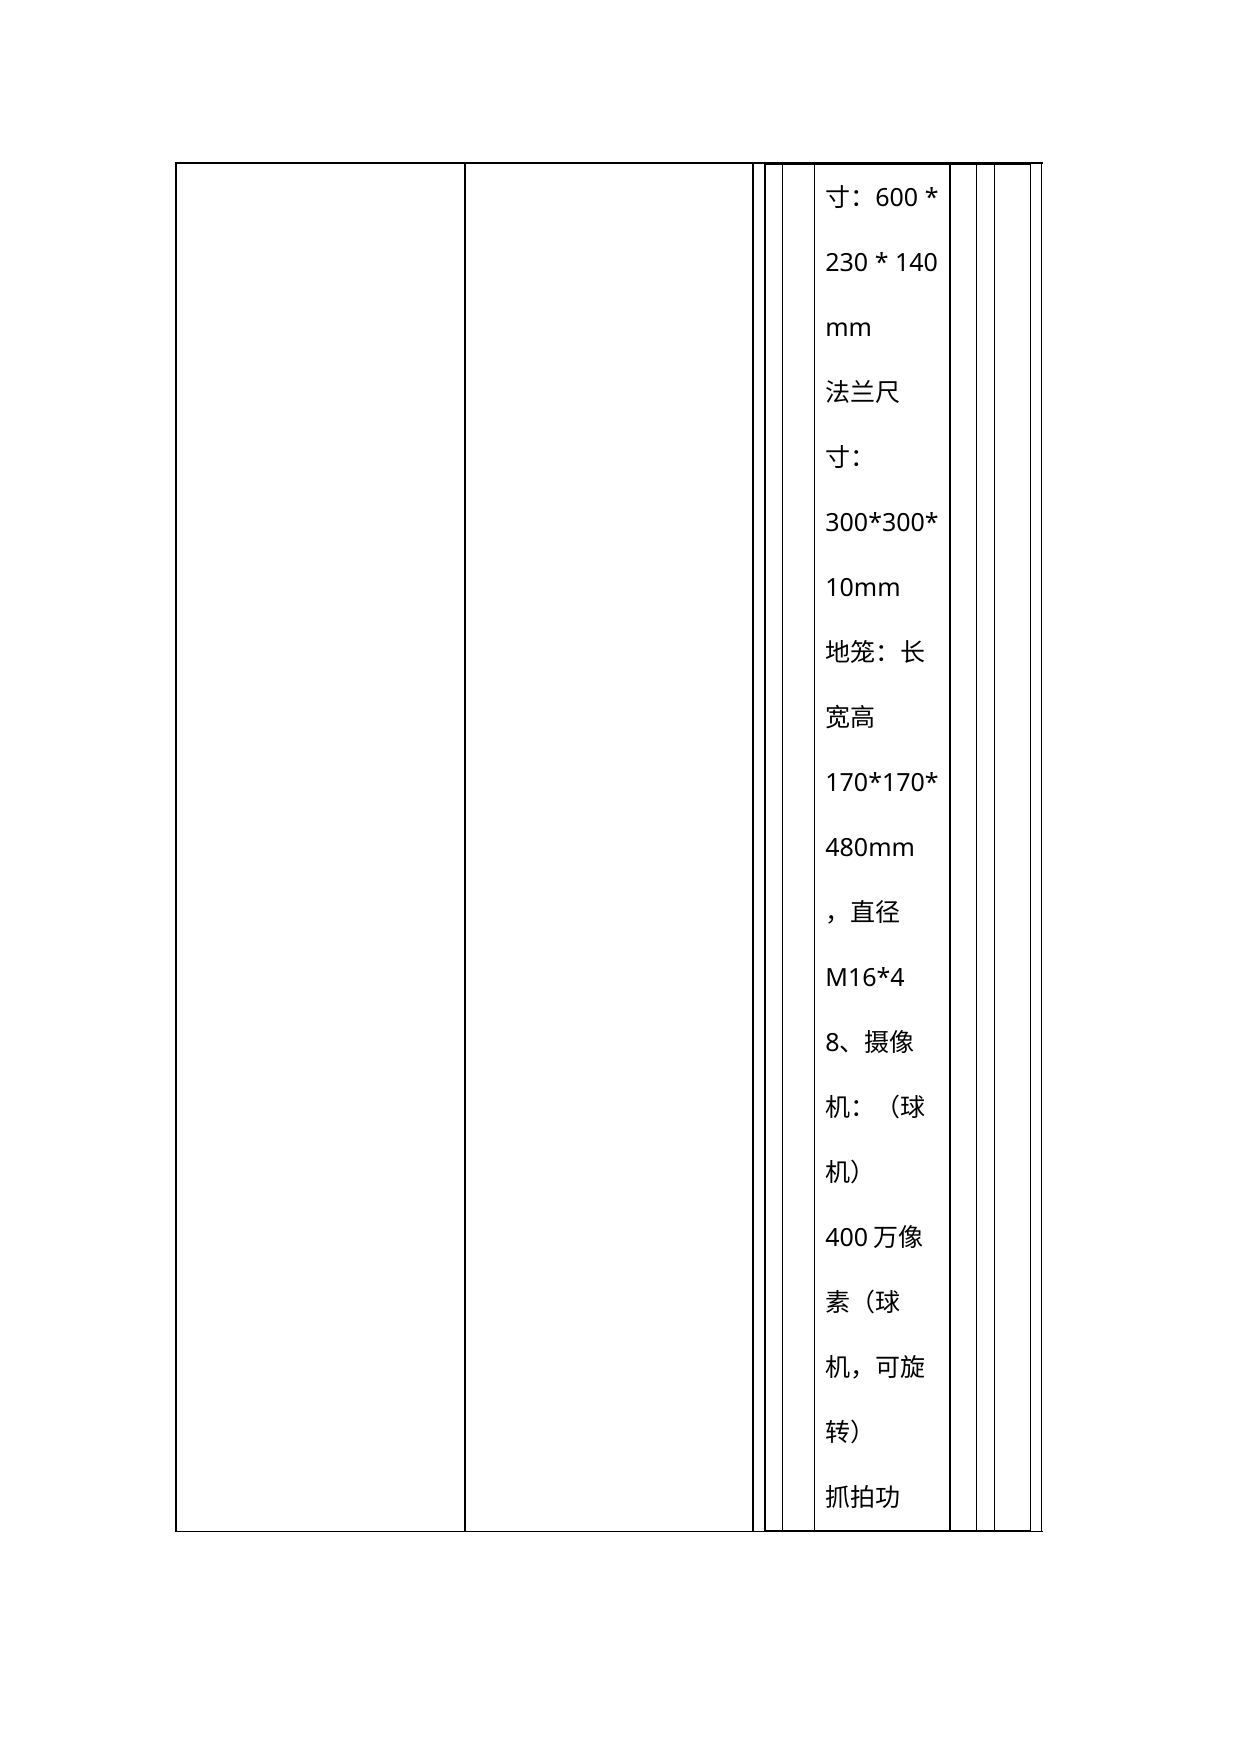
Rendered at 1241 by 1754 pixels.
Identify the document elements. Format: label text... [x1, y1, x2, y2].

table_cell [815, 165, 949, 1530]
table_cell [951, 165, 976, 1530]
table_cell [1031, 164, 1041, 1531]
table_cell [466, 164, 752, 1531]
table_cell [995, 165, 1030, 1530]
table_cell [977, 165, 994, 1530]
table_cell [766, 165, 782, 1530]
table_cell [783, 165, 814, 1530]
table_cell 1 [177, 164, 464, 1531]
table_cell [754, 164, 764, 1531]
